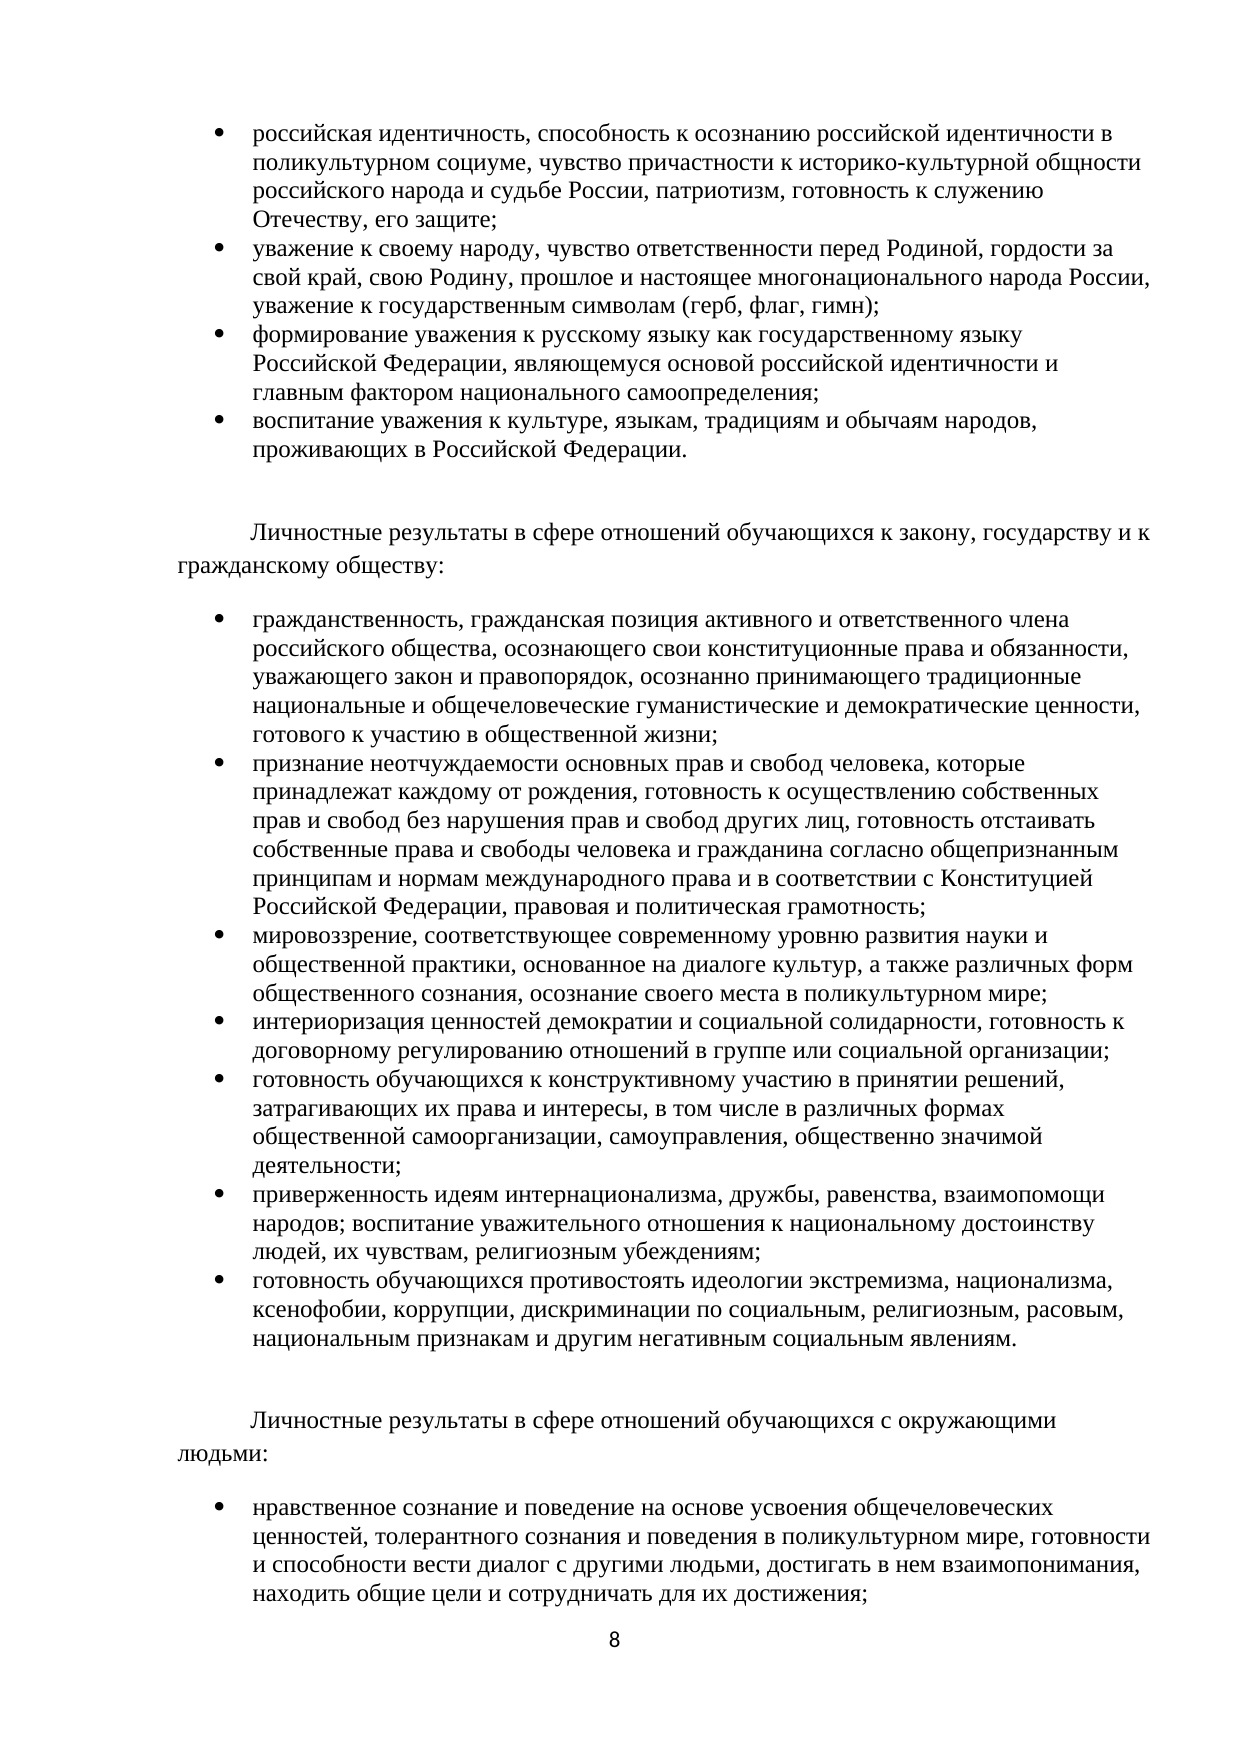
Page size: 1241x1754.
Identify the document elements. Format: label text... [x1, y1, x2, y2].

list гражданственность, гражданская позиция активного и ответственного члена российского общества, осознающего свои конституционные права и обязанности, уважающего закон и правопорядок, осознанно принимающего традиционные национальные и общечеловеческие гуманистические и демократические ценности, готового к участию в общественной жизни; [215, 974, 1152, 1118]
list готовность обучающихся к конструктивному участию в принятии решений, затрагивающих их права и интересы, в том числе в различных формах общественной самоорганизации, самоуправления, общественно значимой деятельности; [215, 1434, 1152, 1549]
list признание неотчуждаемости основных прав и свобод человека, которые принадлежат каждому от рождения, готовность к осуществлению собственных прав и свобод без нарушения прав и свобод других лиц, готовность отстаивать собственные права и свободы человека и гражданина согласно общепризнанным принципам и нормам международного права и в соответствии с Конституцией Российской Федерации, правовая и политическая грамотность; [215, 1118, 1152, 1291]
list формирование уважения к русскому языку как государственному языку Российской Федерации, являющемуся основой российской идентичности и главным фактором национального самоопределения; [215, 690, 1152, 776]
list уважение к своему народу, чувство ответственности перед Родиной, гордости за свой край, свою Родину, прошлое и настоящее многонационального народа России, уважение к государственным символам (герб, флаг, гимн); [215, 604, 1152, 690]
text Личностные результаты в сфере отношений обучающихся к закону, государству и к гражданскому обществу: [177, 888, 1152, 949]
list воспитание уважения к культуре, языкам, традициям и обычаям народов, проживающих в Российской Федерации. [215, 776, 1152, 834]
list российская идентичность, способность к осознанию российской идентичности в поликультурном социуме, чувство причастности к историко-культурной общности российского народа и судьбе России, патриотизм, готовность к служению Отечеству, его защите; [215, 489, 1152, 604]
list мировоззрение, соответствующее современному уровню развития науки и общественной практики, основанное на диалоге культур, а также различных форм общественного сознания, осознание своего места в поликультурном мире; [215, 1291, 1152, 1377]
list готовность и способность обучающихся к саморазвитию и самовоспитанию в соответствии с общечеловеческими ценностями и идеалами гражданского общества, потребность в физическом самосовершенствовании, занятиях спортивно-оздоровительной деятельностью; [215, 118, 1152, 233]
list неприятие вредных привычек: курения, употребления алкоголя, наркотиков. [215, 319, 1152, 348]
text Личностные результаты в сфере отношений обучающихся к России как к Родине (Отечеству): [177, 402, 1152, 464]
list интериоризация ценностей демократии и социальной солидарности, готовность к договорному регулированию отношений в группе или социальной организации; [215, 1377, 1152, 1434]
list принятие и реализация ценностей здорового и безопасного образа жизни, бережное, ответственное и компетентное отношение к собственному физическому и психологическому здоровью; [215, 233, 1152, 319]
list приверженность идеям интернационализма, дружбы, равенства, взаимопомощи народов; воспитание уважительного отношения к национальному достоинству людей, их чувствам, религиозным убеждениям; [215, 1549, 1152, 1636]
